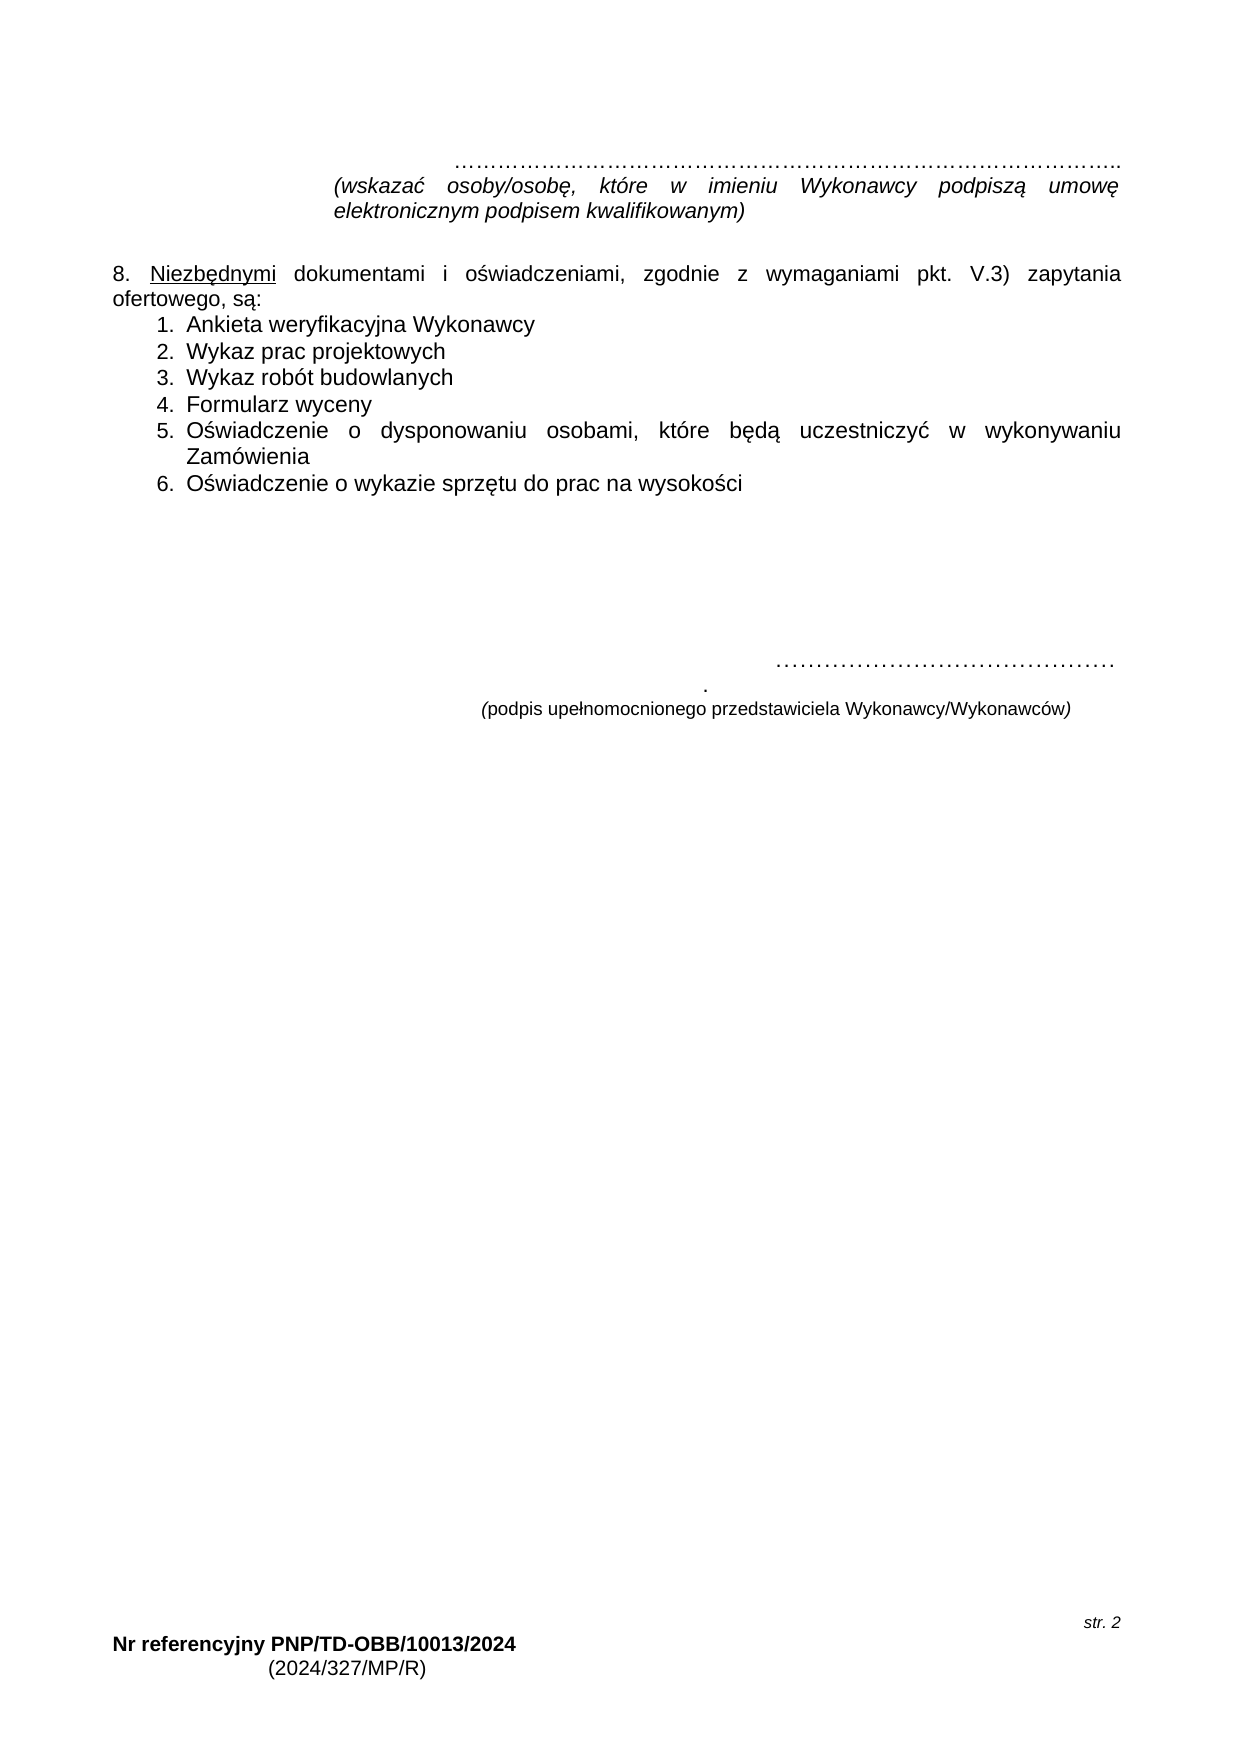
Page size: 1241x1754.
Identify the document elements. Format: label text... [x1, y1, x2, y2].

list Wykaz prac projektowych [156, 338, 1122, 364]
list Formularz wyceny [156, 391, 1122, 417]
text (podpis upełnomocnionego przedstawiciela Wykonawcy/Wykonawców) [481, 698, 1122, 719]
text ........................................... [702, 647, 1122, 698]
list Wykaz robót budowlanych [156, 364, 1122, 391]
text ……………………………………………………………………………….. (wskazać osoby/osobę, które w imieniu Wykonawcy podpiszą umowę elektronicznym podpisem kwalifikowanym) [333, 148, 1122, 223]
list Oświadczenie o wykazie sprzętu do prac na wysokości [156, 469, 1122, 496]
list Oświadczenie o dysponowaniu osobami, które będą uczestniczyć w wykonywaniu Zamówienia [156, 417, 1122, 469]
list Ankieta weryfikacyjna Wykonawcy [156, 311, 1122, 338]
list Niezbędnymi dokumentami i oświadczeniami, zgodnie z wymaganiami pkt. V.3) zapytania ofertowego, są: [112, 261, 1122, 311]
